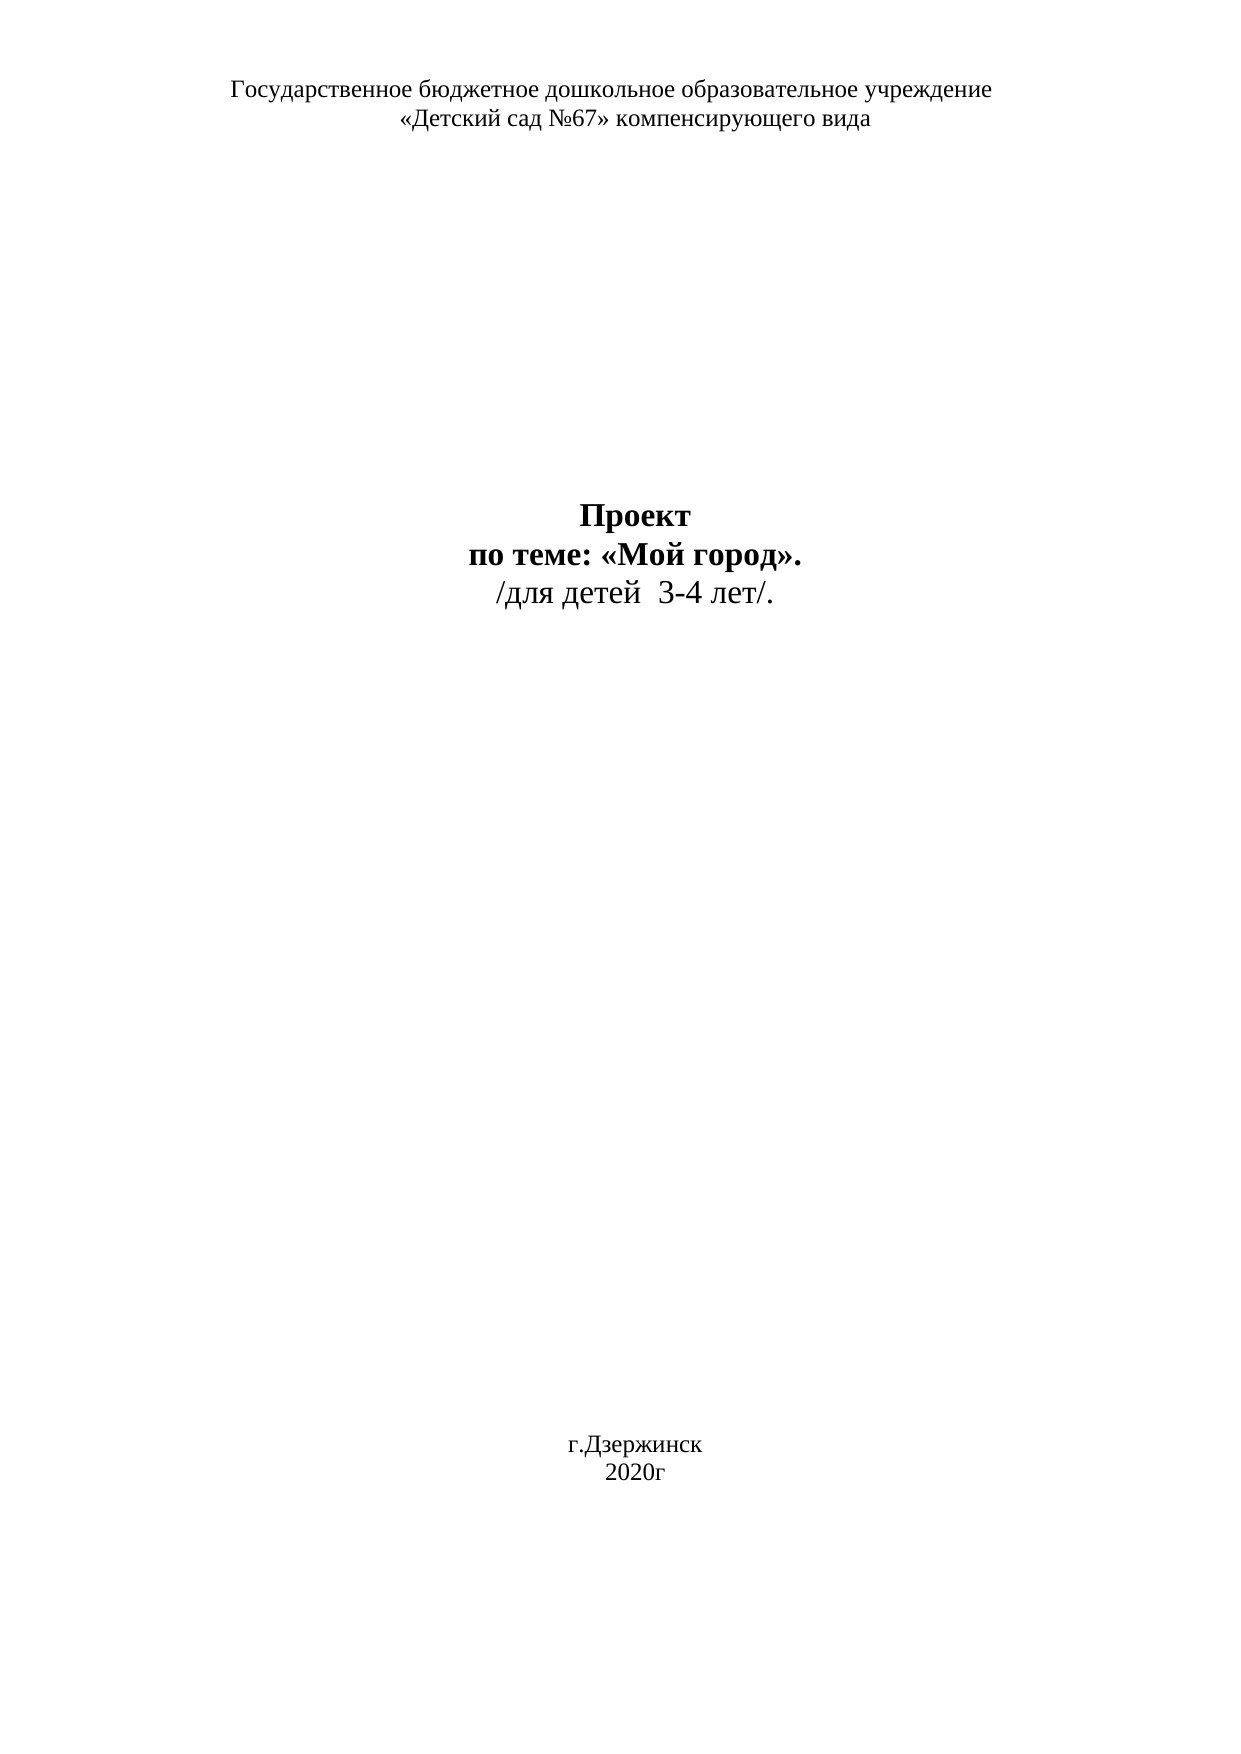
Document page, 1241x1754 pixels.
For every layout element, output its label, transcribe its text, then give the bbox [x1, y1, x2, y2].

text Государственное бюджетное дошкольное образовательное учреждение [74, 74, 1196, 103]
text Проект [74, 496, 1196, 534]
text 2020г [74, 1457, 1196, 1486]
text по теме: «Мой город». [74, 534, 1196, 572]
text «Детский сад №67» компенсирующего вида [74, 103, 1196, 131]
text г.Дзержинск [74, 1429, 1196, 1457]
text /для детей 3-4 лет/. [74, 572, 1196, 611]
